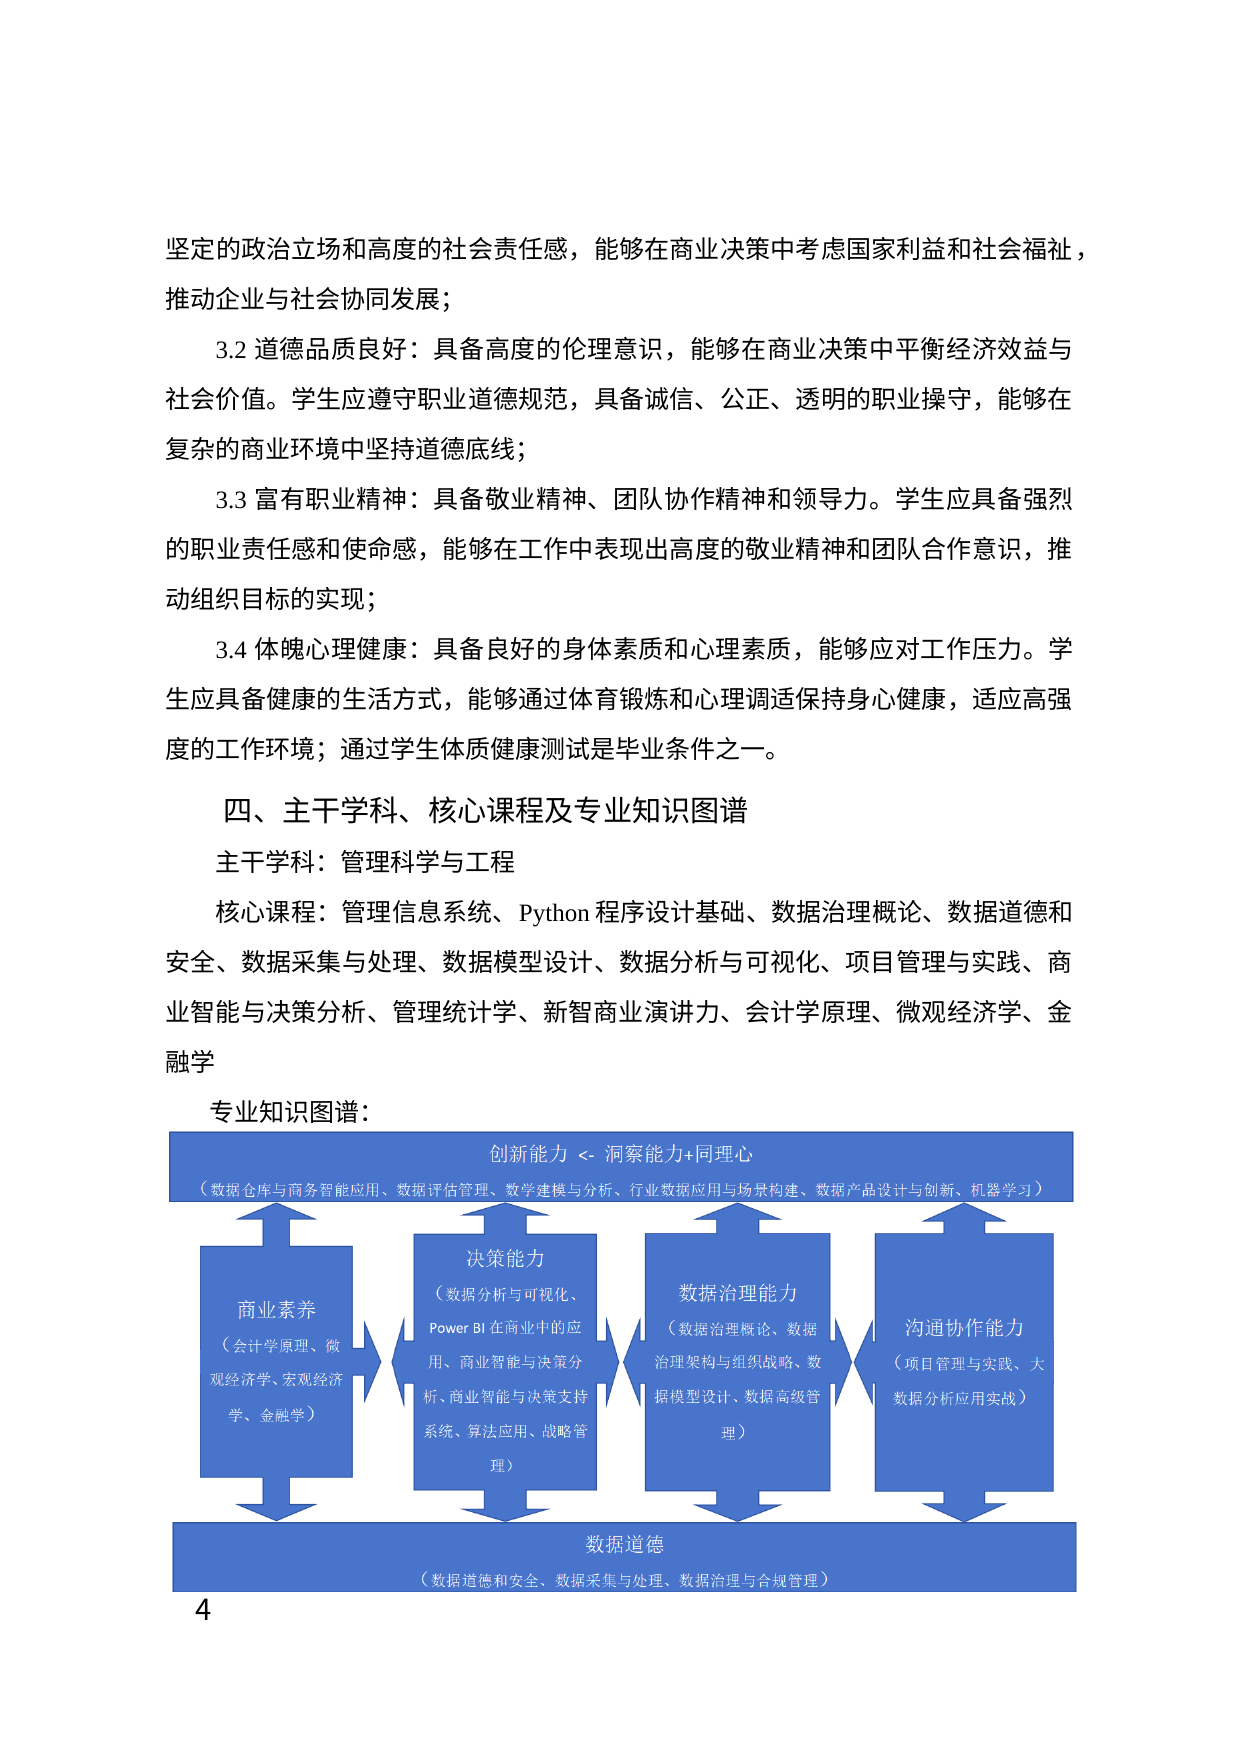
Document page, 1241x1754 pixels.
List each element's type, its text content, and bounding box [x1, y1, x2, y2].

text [165, 218, 1075, 318]
text 专业知识图谱： [165, 1081, 1075, 1131]
text 3.2 道德品质良好：具备高度的伦理意识，能够在商业决策中平衡经济效益与社会价值。学生应遵守职业道德规范，具备诚信、公正、透明的职业操守，能够在复杂的商业环境中坚持道德底线； [165, 318, 1075, 468]
text 3.3 富有职业精神：具备敬业精神、团队协作精神和领导力。学生应具备强烈的职业责任感和使命感，能够在工作中表现出高度的敬业精神和团队合作意识，推动组织目标的实现； [165, 468, 1075, 618]
text 主干学科：管理科学与工程 [165, 831, 1075, 881]
list 核心课程：管理信息系统、Python程序设计基础、数据治理概论、数据道德和安全、数据采集与处理、数据模型设计、数据分析与可视化、项目管理与实践、商业智能与决策分析、管理统计学、新智商业演讲力、会计学原理、微观经济学、金融学 [165, 881, 1075, 1081]
text 3.4 体魄心理健康：具备良好的身体素质和心理素质，能够应对工作压力。学生应具备健康的生活方式，能够通过体育锻炼和心理调适保持身心健康，适应高强度的工作环境；通过学生体质健康测试是毕业条件之一。 [165, 618, 1075, 768]
text 四、主干学科、核心课程及专业知识图谱 [165, 781, 1075, 831]
picture [167, 1131, 1077, 1592]
